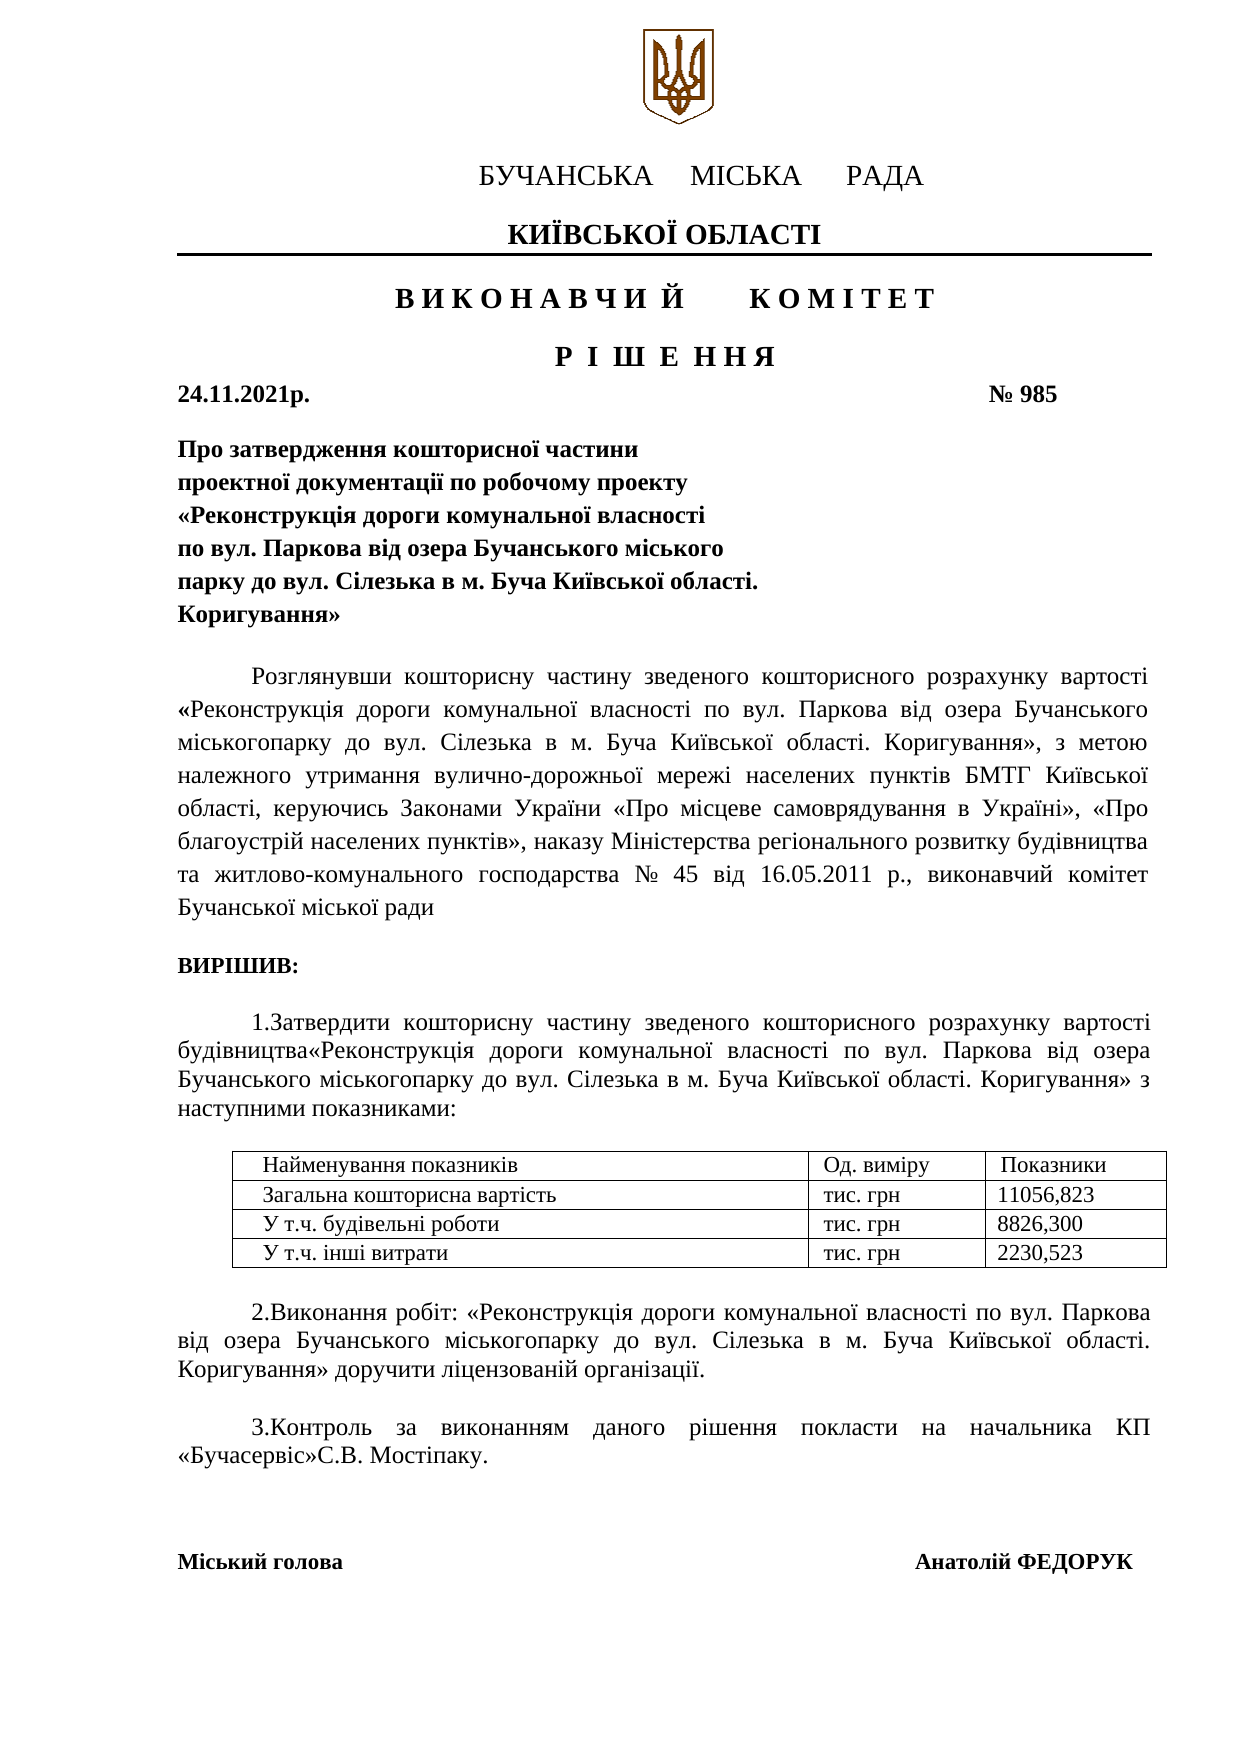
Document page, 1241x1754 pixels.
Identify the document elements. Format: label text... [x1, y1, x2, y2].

text 24.11.2021р. № 985 [177, 379, 1152, 408]
table_cell тис. грн [809, 1181, 985, 1209]
text 3.Контроль за виконанням даного рішення покласти на начальника КП «Бучасервіс»С.В. Мостіпаку. [177, 1412, 1152, 1469]
table_header Од. виміру [809, 1152, 985, 1179]
text Коригування» [177, 599, 1149, 628]
text 1.Затвердити кошторисну частину зведеного кошторисного розрахунку вартості будівництва«Реконструкція дороги комунальної власності по вул. Паркова від озера Бучанського міськогопарку до вул. Сілезька в м. Буча Київської області. Коригування» з наступними показниками: [177, 1007, 1152, 1122]
table_cell 11056,823 [986, 1181, 1166, 1209]
text БУЧАНСЬКА МІСЬКА РАДА [177, 158, 1152, 192]
table_cell тис. грн [809, 1210, 985, 1238]
text ВИРІШИВ: [177, 952, 1152, 978]
table_cell 2230,523 [986, 1239, 1166, 1267]
text «Реконструкція дороги комунальної власності [177, 500, 1149, 529]
text проектної документації по робочому проекту [177, 467, 1149, 496]
table_cell 8826,300 [986, 1210, 1166, 1238]
text КИЇВСЬКОЇ ОБЛАСТІ [177, 217, 1152, 253]
text Міський голова Анатолій ФЕДОРУК [177, 1548, 1152, 1574]
text Розглянувши кошторисну частину зведеного кошторисного розрахунку вартості «Реконструкція дороги комунальної власності по вул. Паркова від озера Бучанського міськогопарку до вул. Сілезька в м. Буча Київської області. Коригування», з метою належного утримання вулично-дорожньої мережі населених пунктів БМТГ Київської області, керуючись Законами України «Про місцеве самоврядування в Україні», «Про благоустрій населених пунктів», наказу Міністерства регіонального розвитку будівництва та житлово-комунального господарства № 45 від 16.05.2011 р., виконавчий комітет Бучанської міської ради [177, 661, 1149, 921]
text 2.Виконання робіт: «Реконструкція дороги комунальної власності по вул. Паркова від озера Бучанського міськогопарку до вул. Сілезька в м. Буча Київської області. Коригування» доручити ліцензованій організації. [177, 1297, 1152, 1383]
table_cell Загальна кошторисна вартість [233, 1181, 808, 1209]
text парку до вул. Сілезька в м. Буча Київської області. [177, 566, 1149, 595]
table_header Показники [986, 1152, 1166, 1179]
text В И К О Н А В Ч И Й К О М І Т Е Т [177, 281, 1152, 314]
table_cell У т.ч. інші витрати [233, 1239, 808, 1267]
table_cell У т.ч. будівельні роботи [233, 1210, 808, 1238]
table_header Найменування показників [233, 1152, 808, 1179]
text по вул. Паркова від озера Бучанського міського [177, 533, 1149, 562]
text Про затвердження кошторисної частини [177, 434, 1149, 463]
text Р І Ш Е Н Н Я [177, 339, 1152, 373]
table_cell тис. грн [809, 1239, 985, 1267]
picture [636, 23, 721, 130]
